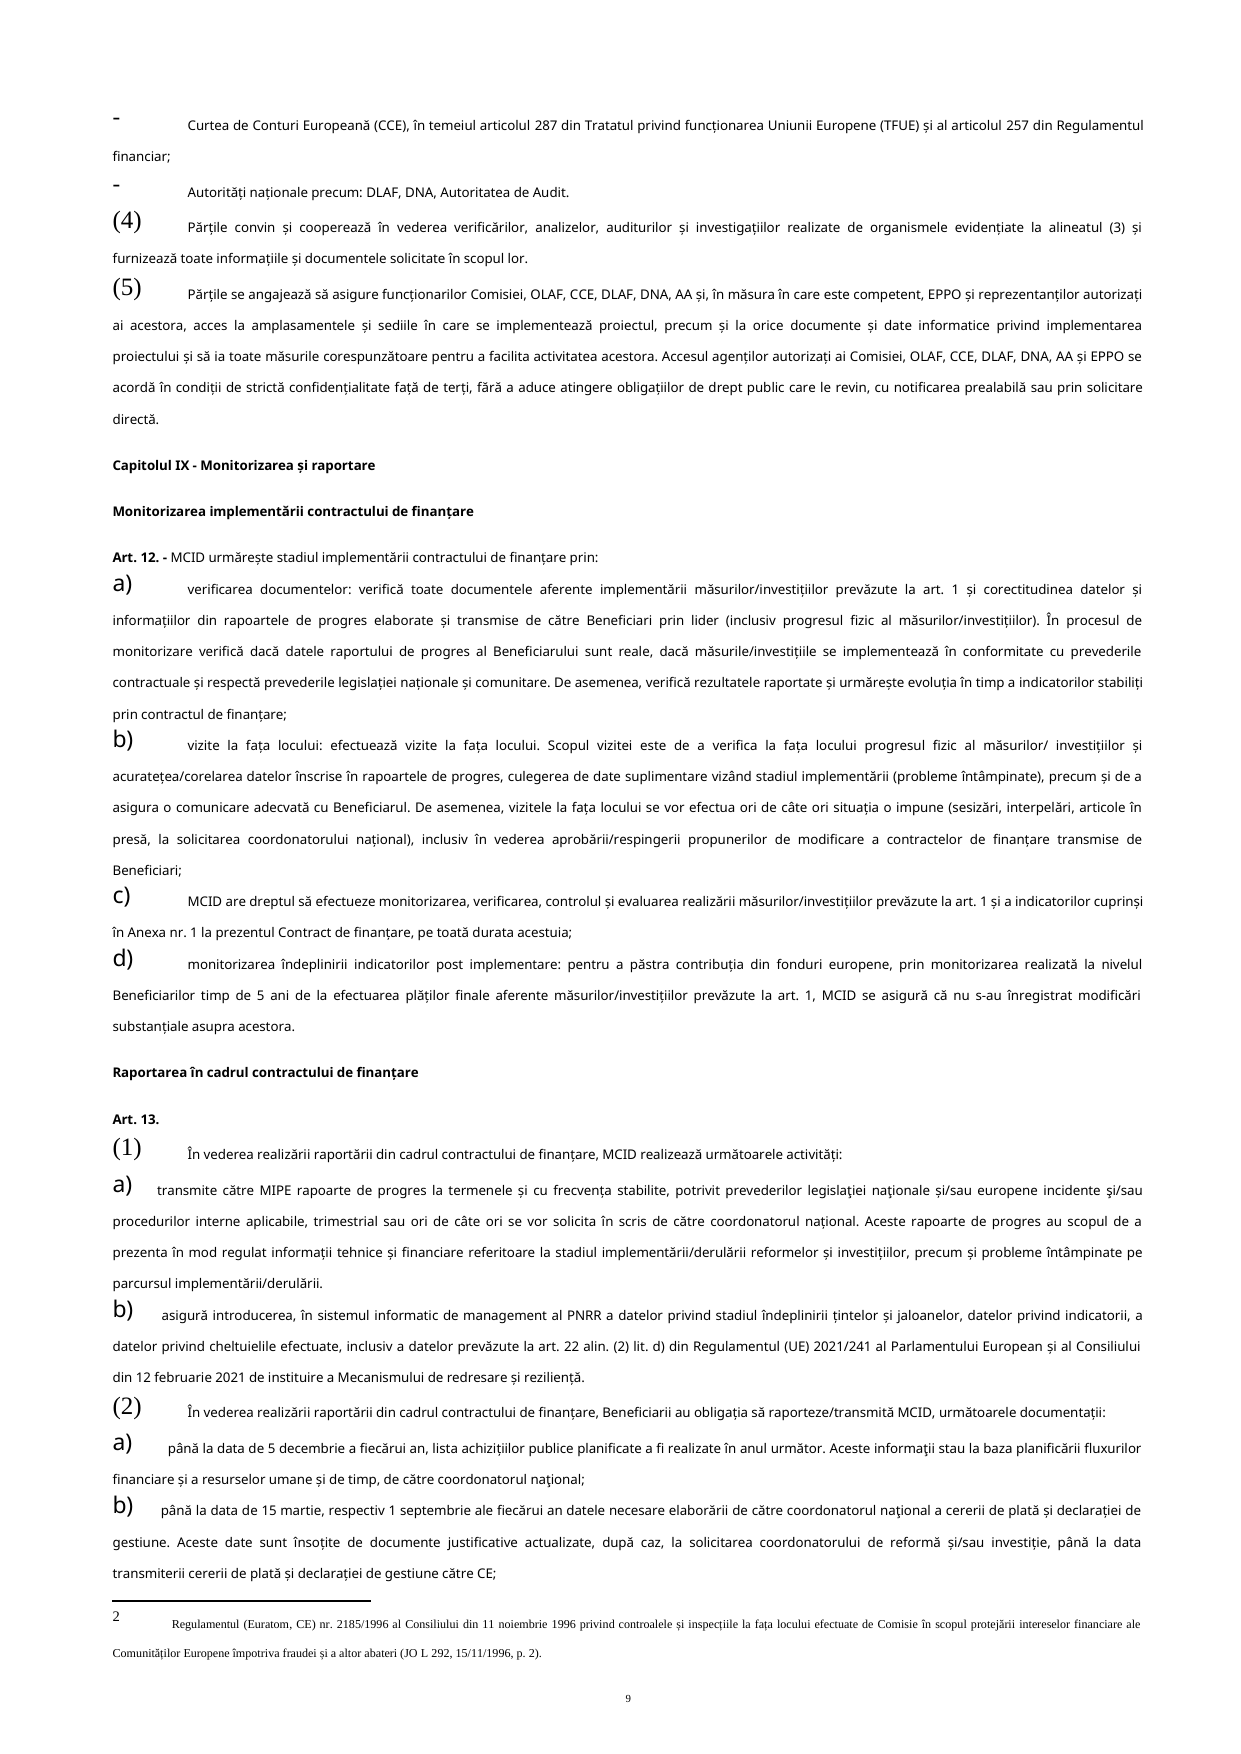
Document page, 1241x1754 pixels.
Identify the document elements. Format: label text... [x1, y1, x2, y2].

list Părțile convin și cooperează în vederea verificărilor, analizelor, auditurilor și investigațiilor realizate de organismele evidențiate la alineatul (3) și furnizează toate informațiile și documentele solicitate în scopul lor. [112, 205, 1144, 268]
text Art. 12. - MCID urmărește stadiul implementării contractului de finanțare prin: [112, 536, 1144, 567]
list până la data de 15 martie, respectiv 1 septembrie ale fiecărui an datele necesare elaborării de către coordonatorul naţional a cererii de plată și declarației de gestiune. Aceste date sunt însoțite de documente justificative actualizate, după caz, la solicitarea coordonatorului de reformă și/sau investiție, până la data transmiterii cererii de plată și declarației de gestiune către CE; [112, 1489, 1144, 1582]
list până la data de 5 decembrie a fiecărui an, lista achizițiilor publice planificate a fi realizate în anul următor. Aceste informaţii stau la baza planificării fluxurilor financiare și a resurselor umane și de timp, de către coordonatorul naţional; [112, 1426, 1144, 1489]
list În vederea realizării raportării din cadrul contractului de finanțare, MCID realizează următoarele activități: [112, 1132, 1144, 1164]
list dreptul să efectueze monitorizarea, verificarea, controlul și evaluarea realizării măsurilor/investițiilor prevăzute la art. 1 și a indicatorilor cuprinși în Anexa nr. 1 la prezentul Contract de finanțare, pe toată durata acestuia; [112, 879, 1144, 942]
list transmite către MIPE rapoarte de progres la termenele și cu frecvența stabilite, potrivit prevederilor legislaţiei naţionale și/sau europene incidente şi/sau procedurilor interne aplicabile, trimestrial sau ori de câte ori se vor solicita în scris de către coordonatorul național. Aceste rapoarte de progres au scopul de a prezenta în mod regulat informații tehnice și financiare referitoare la stadiul implementării/derulării reformelor și investițiilor, precum și probleme întâmpinate pe parcursul implementării/derulării. [112, 1168, 1144, 1293]
list monitorizarea îndeplinirii indicatorilor post implementare: pentru a păstra contribuția din fonduri europene, prin monitorizarea realizată la nivelul Beneficiarilor timp de 5 ani de la efectuarea plăților finale aferente măsurilor/investițiilor prevăzute la art. 1, MCID se asigură că nu s-au înregistrat modificări substanțiale asupra acestora. [112, 942, 1144, 1036]
text Art. 13. [112, 1097, 1144, 1128]
list asigură introducerea, în sistemul informatic de management al PNRR a datelor privind stadiul îndeplinirii țintelor și jaloanelor, datelor privind indicatorii, a datelor privind cheltuielile efectuate, inclusiv a datelor prevăzute la art. 22 alin. (2) lit. d) din Regulamentul (UE) 2021/241 al Parlamentului European și al Consiliului din 12 februarie 2021 de instituire a Mecanismului de redresare și reziliență. [112, 1293, 1144, 1387]
list În vederea realizării raportării din cadrul contractului de finanțare, Beneficiarii au obligația să raporteze/transmită MCID, următoarele documentații: [112, 1391, 1144, 1422]
list verificarea documentelor: verifică toate documentele aferente implementării măsurilor/investițiilor prevăzute la art. 1 și corectitudinea datelor și informațiilor din rapoartele de progres elaborate și transmise de către Beneficiari prin lider (inclusiv progresul fizic al măsurilor/investițiilor). În procesul de monitorizare verifică dacă datele raportului de progres al Beneficiarului sunt reale, dacă măsurile/investițiile se implementează în conformitate cu prevederile contractuale și respectă prevederile legislației naționale și comunitare. De asemenea, verifică rezultatele raportate și urmărește evoluția în timp a indicatorilor stabiliți prin contractul de finanțare; [112, 567, 1144, 723]
list Curtea de Conturi Europeană (CCE), în temeiul articolul 287 din Tratatul privind funcționarea Uniunii Europene (TFUE) și al articolul 257 din Regulamentul financiar; [112, 103, 1144, 166]
list Autorități naționale precum: DLAF, DNA, Autoritatea de Audit. [112, 170, 1144, 201]
list Părțile se angajează să asigure funcționarilor Comisiei, OLAF, CCE, DLAF, DNA, AA și, în măsura în care este competent, EPPO și reprezentanților autorizați ai acestora, acces la amplasamentele și sediile în care se implementează proiectul, precum și la orice documente și date informatice privind implementarea proiectului și să ia toate măsurile corespunzătoare pentru a facilita activitatea acestora. Accesul agenților autorizați ai Comisiei, OLAF, CCE, DLAF, DNA, AA și EPPO se acordă în condiții de strictă confidențialitate față de terți, fără a aduce atingere obligațiilor de drept public care le revin, cu notificarea prealabilă sau prin solicitare directă. [112, 272, 1144, 428]
text Monitorizarea implementării contractului de finanțare [112, 489, 1144, 521]
list vizite la fața locului: efectuează vizite la fața locului. Scopul vizitei este de a verifica la fața locului progresul fizic al măsurilor/ investițiilor și acuratețea/corelarea datelor înscrise în rapoartele de progres, culegerea de date suplimentare vizând stadiul implementării (probleme întâmpinate), precum și de a asigura o comunicare adecvată cu Beneficiarul. De asemenea, vizitele la fața locului se vor efectua ori de câte ori situația o impune (sesizări, interpelări, articole în presă, la solicitarea coordonatorului național), inclusiv în vederea aprobării/respingerii propunerilor de modificare a contractelor de finanțare transmise de Beneficiari; [112, 723, 1144, 879]
